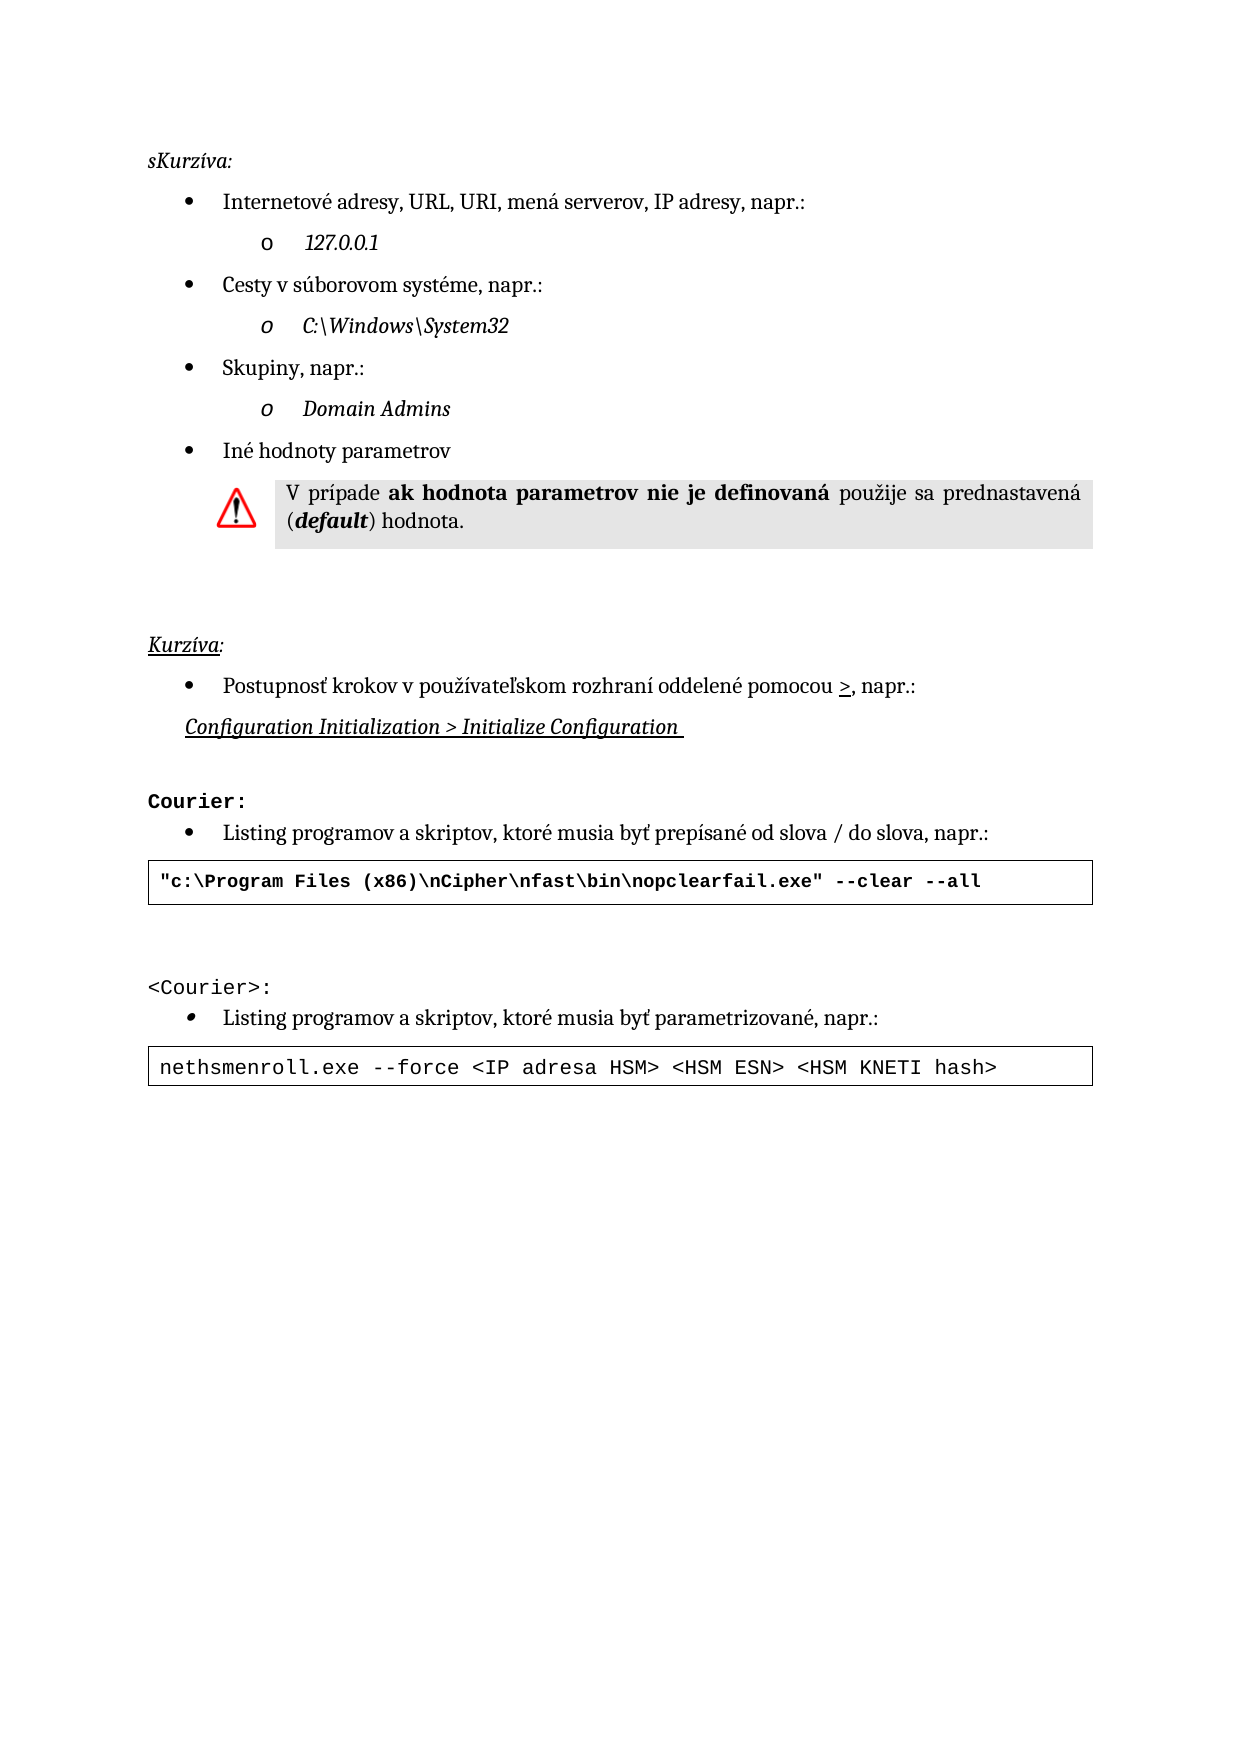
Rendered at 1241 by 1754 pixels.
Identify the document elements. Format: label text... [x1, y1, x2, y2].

table_header V prípade ak hodnota parametrov nie je definovaná použije sa prednastavená (default) hodnota. [275, 480, 1093, 549]
list Iné hodnoty parametrov [185, 438, 1093, 464]
text sKurzíva: [148, 148, 1093, 174]
table_header [205, 479, 274, 549]
list <Courier>: [148, 977, 1093, 1001]
list Domain Admins [260, 396, 1093, 423]
list Courier: [148, 792, 1093, 815]
text Configuration Initialization > Initialize Configuration [185, 714, 1093, 740]
list Listing programov a skriptov, ktoré musia byť prepísané od slova / do slova, napr.: [185, 819, 1093, 846]
picture [216, 487, 257, 528]
text Kurzíva: [148, 632, 1093, 658]
table_header "c:\Program Files (x86)\nCipher\nfast\bin\nopclearfail.exe" --clear --all [149, 861, 1092, 903]
list C:\Windows\System32 [260, 313, 1093, 340]
list Cesty v súborovom systéme, napr.: [185, 272, 1093, 298]
table_header nethsmenroll.exe --force <IP adresa HSM> <HSM ESN> <HSM KNETI hash> [149, 1047, 1092, 1085]
list 127.0.0.1 [260, 229, 1093, 257]
list Skupiny, napr.: [185, 355, 1093, 381]
list Internetové adresy, URL, URI, mená serverov, IP adresy, napr.: [185, 188, 1093, 215]
list Postupnosť krokov v používateľskom rozhraní oddelené pomocou >, napr.: [185, 673, 1093, 699]
list Listing programov a skriptov, ktoré musia byť parametrizované, napr.: [185, 1005, 1093, 1031]
